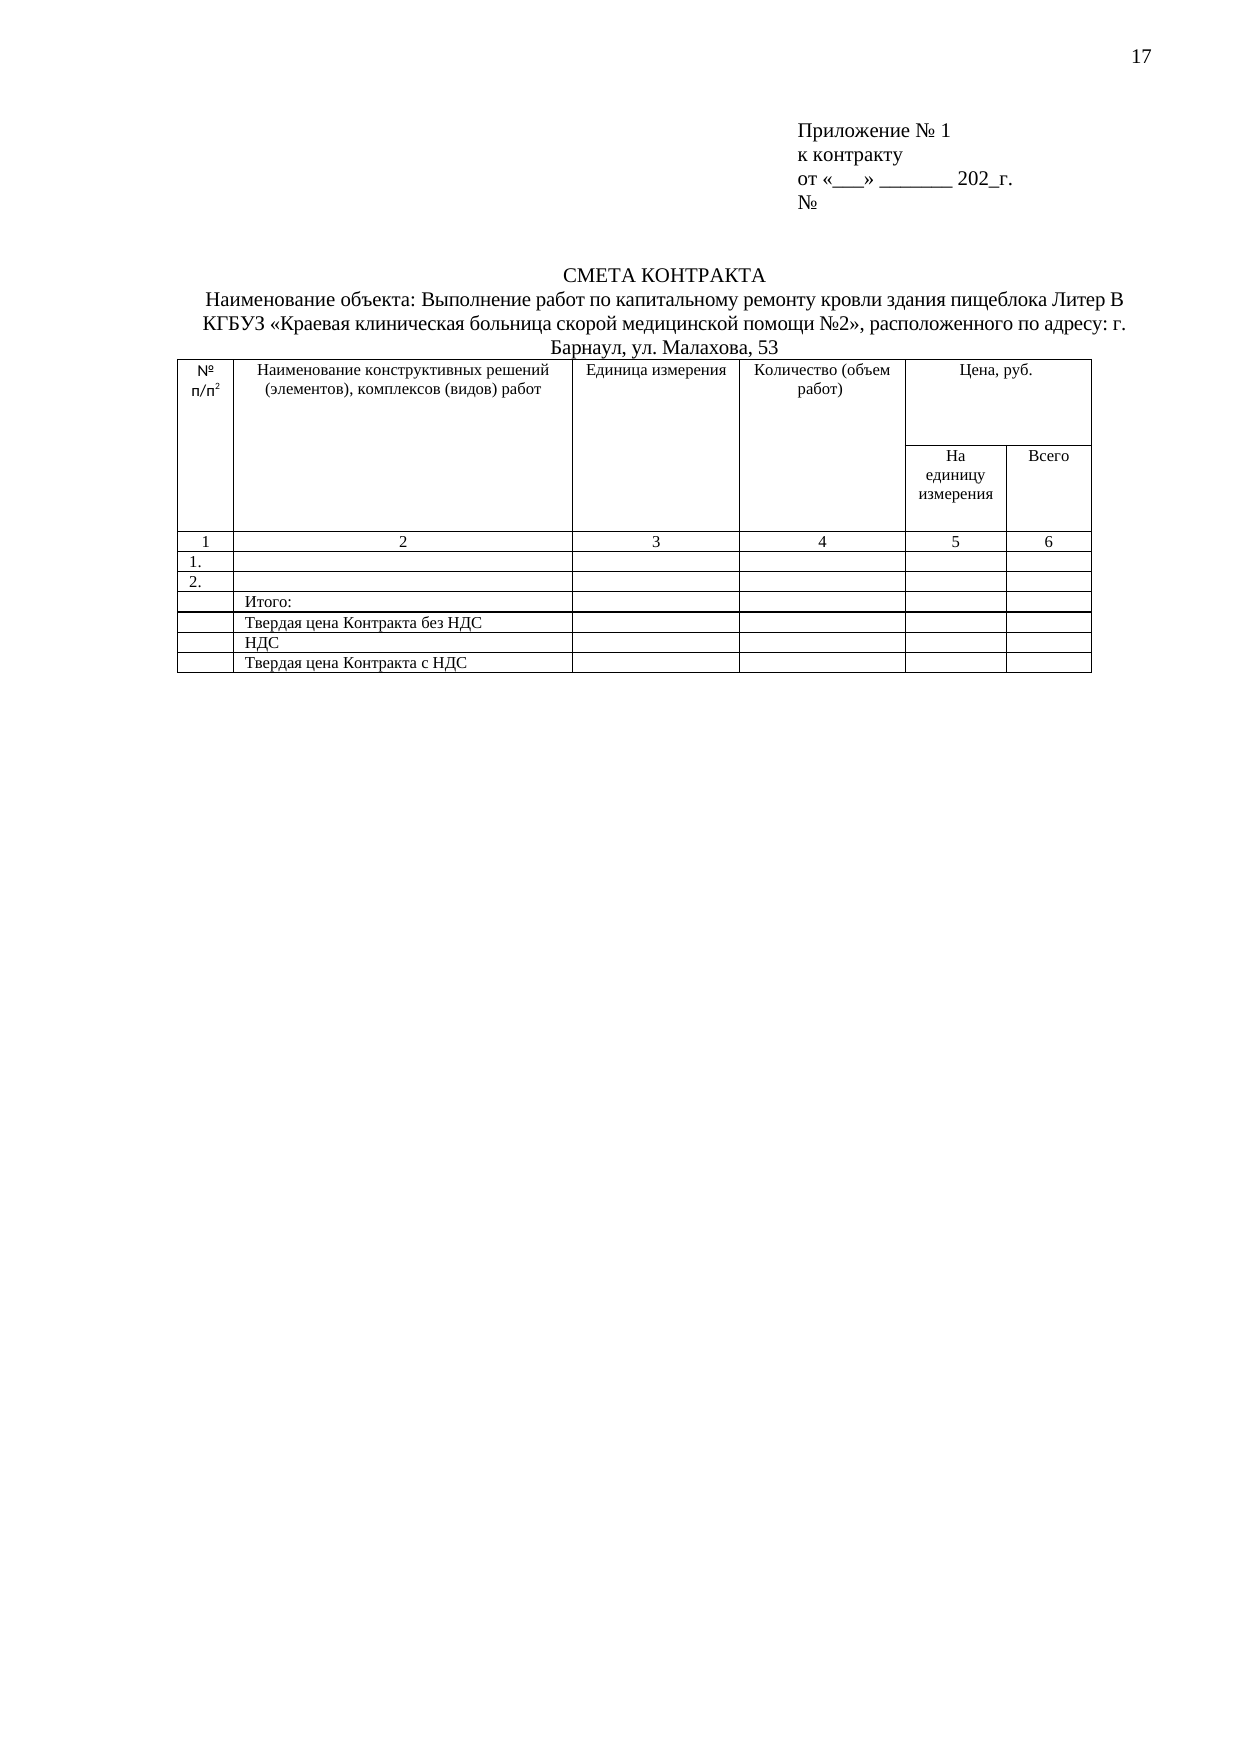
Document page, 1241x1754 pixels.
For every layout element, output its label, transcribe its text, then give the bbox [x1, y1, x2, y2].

table_cell Твердая цена Контракта без НДС [234, 613, 572, 632]
table_cell [573, 653, 739, 672]
table_cell [573, 572, 739, 591]
table_cell [740, 552, 905, 571]
table_cell [740, 572, 905, 591]
text Приложение № 1 [709, 118, 1152, 142]
table_cell 2 [234, 532, 572, 551]
table_cell [740, 653, 905, 672]
table_cell НДС [234, 633, 572, 652]
table_cell [1007, 552, 1091, 571]
table_cell Итого: [234, 592, 572, 611]
table_cell [1007, 633, 1091, 652]
table_cell [178, 613, 233, 632]
table_cell 5 [906, 532, 1006, 551]
table_cell [573, 552, 739, 571]
table_cell [573, 613, 739, 632]
text Наименование объекта: Выполнение работ по капитальному ремонту кровли здания пищеблока Литер В КГБУЗ «Краевая клиническая больница скорой медицинской помощи №2», расположенного по адресу: г. Барнаул, ул. Малахова, 53 [177, 287, 1152, 359]
table_cell [178, 633, 233, 652]
table_header № п/п2 [178, 360, 233, 531]
table_cell [906, 613, 1006, 632]
table_cell [1007, 572, 1091, 591]
table_cell [906, 572, 1006, 591]
table_cell [740, 613, 905, 632]
table_cell [906, 552, 1006, 571]
table_cell [234, 572, 572, 591]
table_cell [234, 552, 572, 571]
table_header Цена, руб. [906, 360, 1091, 445]
table_cell 4 [740, 532, 905, 551]
text к контракту [709, 142, 1152, 166]
table_cell [740, 633, 905, 652]
table_cell На единицу измерения [906, 446, 1006, 531]
table_cell 3 [573, 532, 739, 551]
table_cell [573, 592, 739, 611]
text № [709, 190, 1152, 214]
table_cell [178, 592, 233, 611]
table_cell [740, 592, 905, 611]
table_cell 2. [178, 572, 233, 591]
table_cell Всего [1007, 446, 1091, 531]
table_cell [906, 592, 1006, 611]
table_cell [178, 653, 233, 672]
table_cell [1007, 613, 1091, 632]
text от «___» _______ 202_г. [709, 166, 1152, 190]
table_cell [573, 633, 739, 652]
table_cell 1. [178, 552, 233, 571]
table_cell [1007, 592, 1091, 611]
table_cell [906, 633, 1006, 652]
table_header Количество (объем работ) [740, 360, 905, 531]
table_header Наименование конструктивных решений (элементов), комплексов (видов) работ [234, 360, 572, 531]
table_header Единица измерения [573, 360, 739, 531]
table_cell [906, 653, 1006, 672]
text СМЕТА КОНТРАКТА [177, 262, 1152, 287]
table_cell 6 [1007, 532, 1091, 551]
table_cell 1 [178, 532, 233, 551]
table_cell Твердая цена Контракта с НДС [234, 653, 572, 672]
table_cell [1007, 653, 1091, 672]
